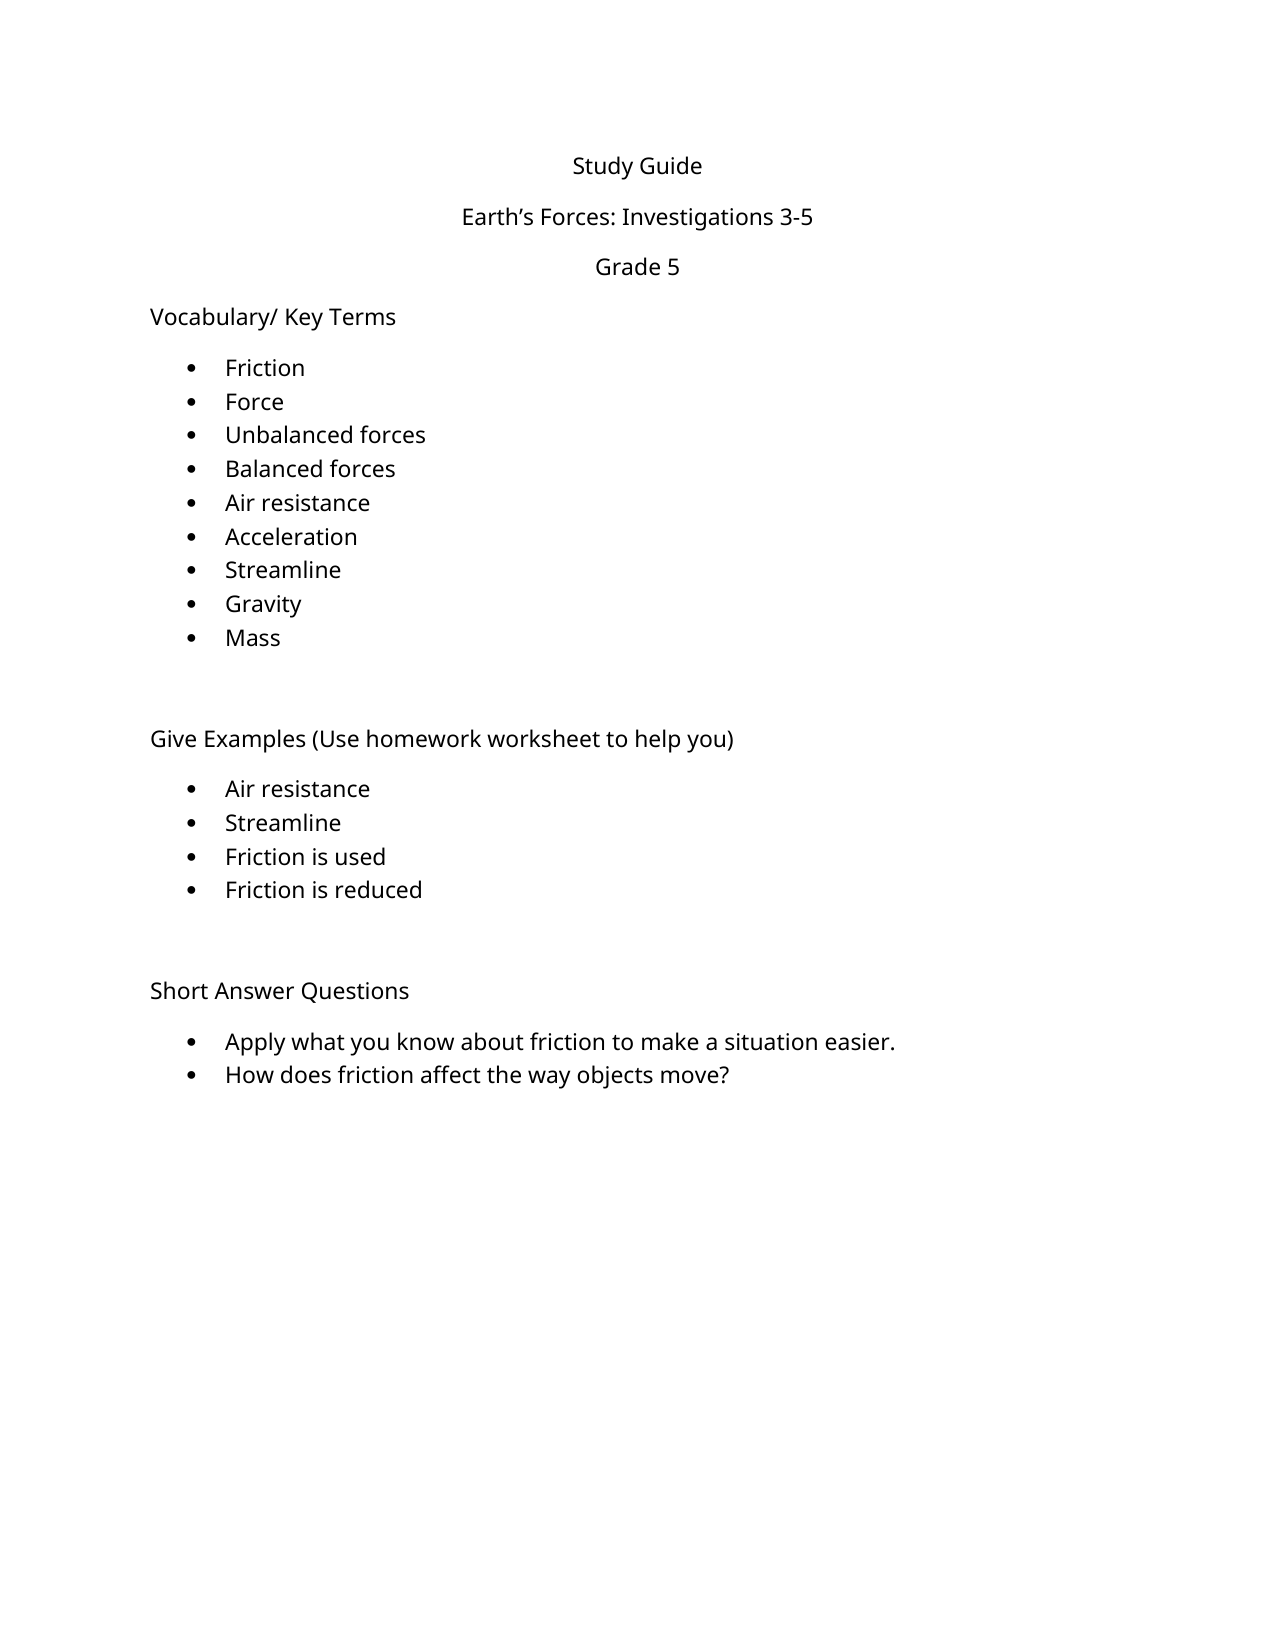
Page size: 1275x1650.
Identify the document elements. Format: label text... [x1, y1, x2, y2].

list Acceleration [187, 520, 1125, 552]
list Unbalanced forces [187, 419, 1125, 450]
list Friction is used [187, 840, 1125, 872]
text Vocabulary/ Key Terms [150, 301, 1125, 332]
text Earth’s Forces: Investigations 3-5 [150, 200, 1125, 232]
list Friction is reduced [187, 874, 1125, 905]
list Streamline [187, 554, 1125, 585]
list Balanced forces [187, 453, 1125, 484]
text Study Guide [150, 150, 1125, 181]
list How does friction affect the way objects move? [187, 1059, 1125, 1090]
list Apply what you know about friction to make a situation easier. [187, 1025, 1125, 1057]
list Force [187, 385, 1125, 417]
list Air resistance [187, 487, 1125, 518]
list Gravity [187, 588, 1125, 619]
list Friction [187, 352, 1125, 383]
list Air resistance [187, 773, 1125, 804]
list Mass [187, 622, 1125, 653]
list Streamline [187, 807, 1125, 838]
text Short Answer Questions [150, 975, 1125, 1006]
text Grade 5 [150, 251, 1125, 282]
text Give Examples (Use homework worksheet to help you) [150, 722, 1125, 754]
